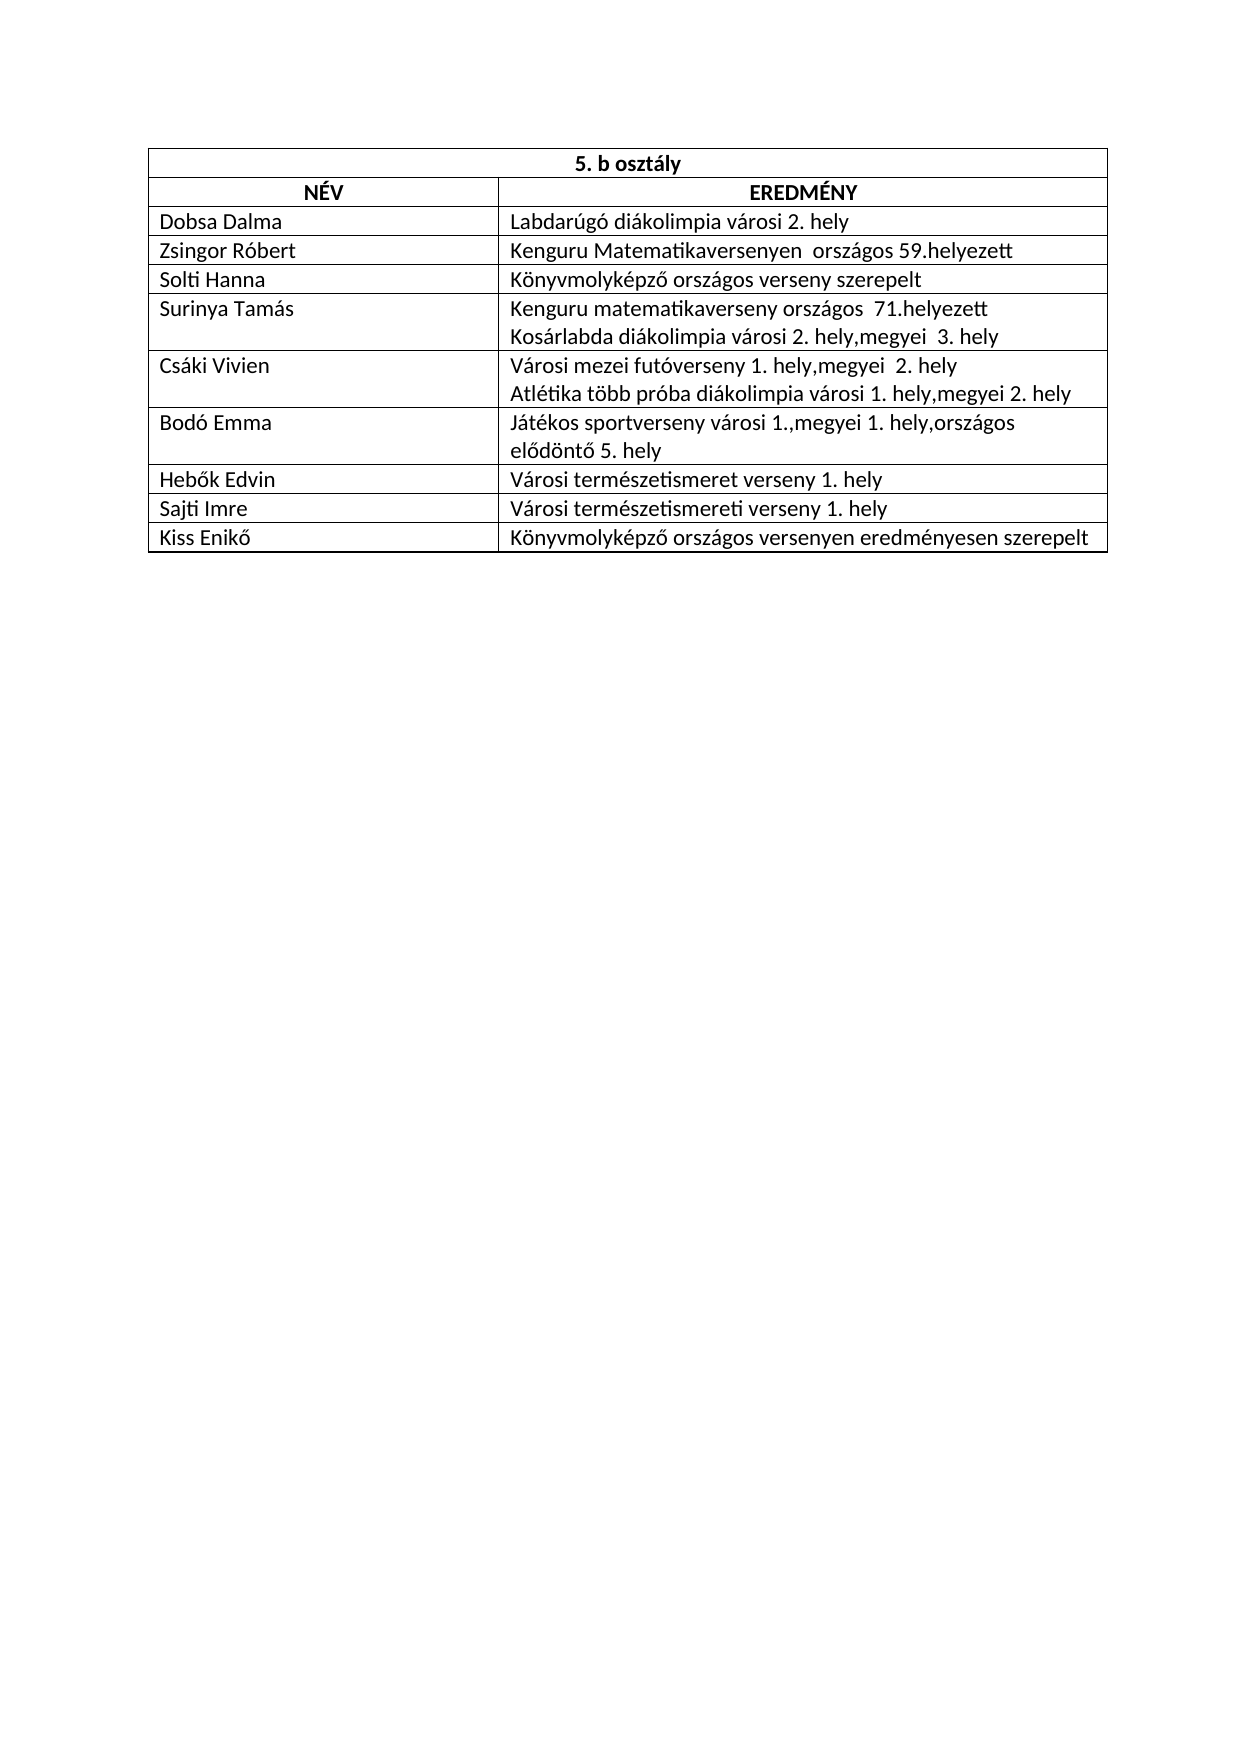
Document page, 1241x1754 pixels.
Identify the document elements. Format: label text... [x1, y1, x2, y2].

table_cell Játékos sportverseny városi 1.,megyei 1. hely,országos elődöntő 5. hely [499, 408, 1107, 464]
table_cell Hebők Edvin [149, 465, 498, 493]
table_cell Kenguru Matematikaversenyen országos 59.helyezett [499, 236, 1107, 264]
table_cell Zsingor Róbert [149, 236, 498, 264]
table_cell Sajti Imre [149, 494, 498, 522]
table_header 5. b osztály [149, 149, 1107, 177]
table_cell Városi mezei futóverseny 1. hely,megyei 2. hely Atlétika több próba diákolimpia városi 1. hely,megyei 2. hely [499, 351, 1107, 407]
table_cell Surinya Tamás [149, 294, 498, 350]
table_cell Kiss Enikő [149, 523, 498, 551]
table_cell Csáki Vivien [149, 351, 498, 407]
table_cell Solti Hanna [149, 265, 498, 293]
table_cell Városi természetismereti verseny 1. hely [499, 494, 1107, 522]
table_cell NÉV [149, 178, 498, 206]
table_cell Könyvmolyképző országos verseny szerepelt [499, 265, 1107, 293]
table_cell Labdarúgó diákolimpia városi 2. hely [499, 207, 1107, 235]
table_cell Városi természetismeret verseny 1. hely [499, 465, 1107, 493]
table_cell EREDMÉNY [499, 178, 1107, 206]
table_cell Könyvmolyképző országos versenyen eredményesen szerepelt [499, 523, 1107, 551]
table_cell Kenguru matematikaverseny országos 71.helyezett Kosárlabda diákolimpia városi 2. hely,megyei 3. hely [499, 294, 1107, 350]
table_cell Dobsa Dalma [149, 207, 498, 235]
table_cell Bodó Emma [149, 408, 498, 464]
